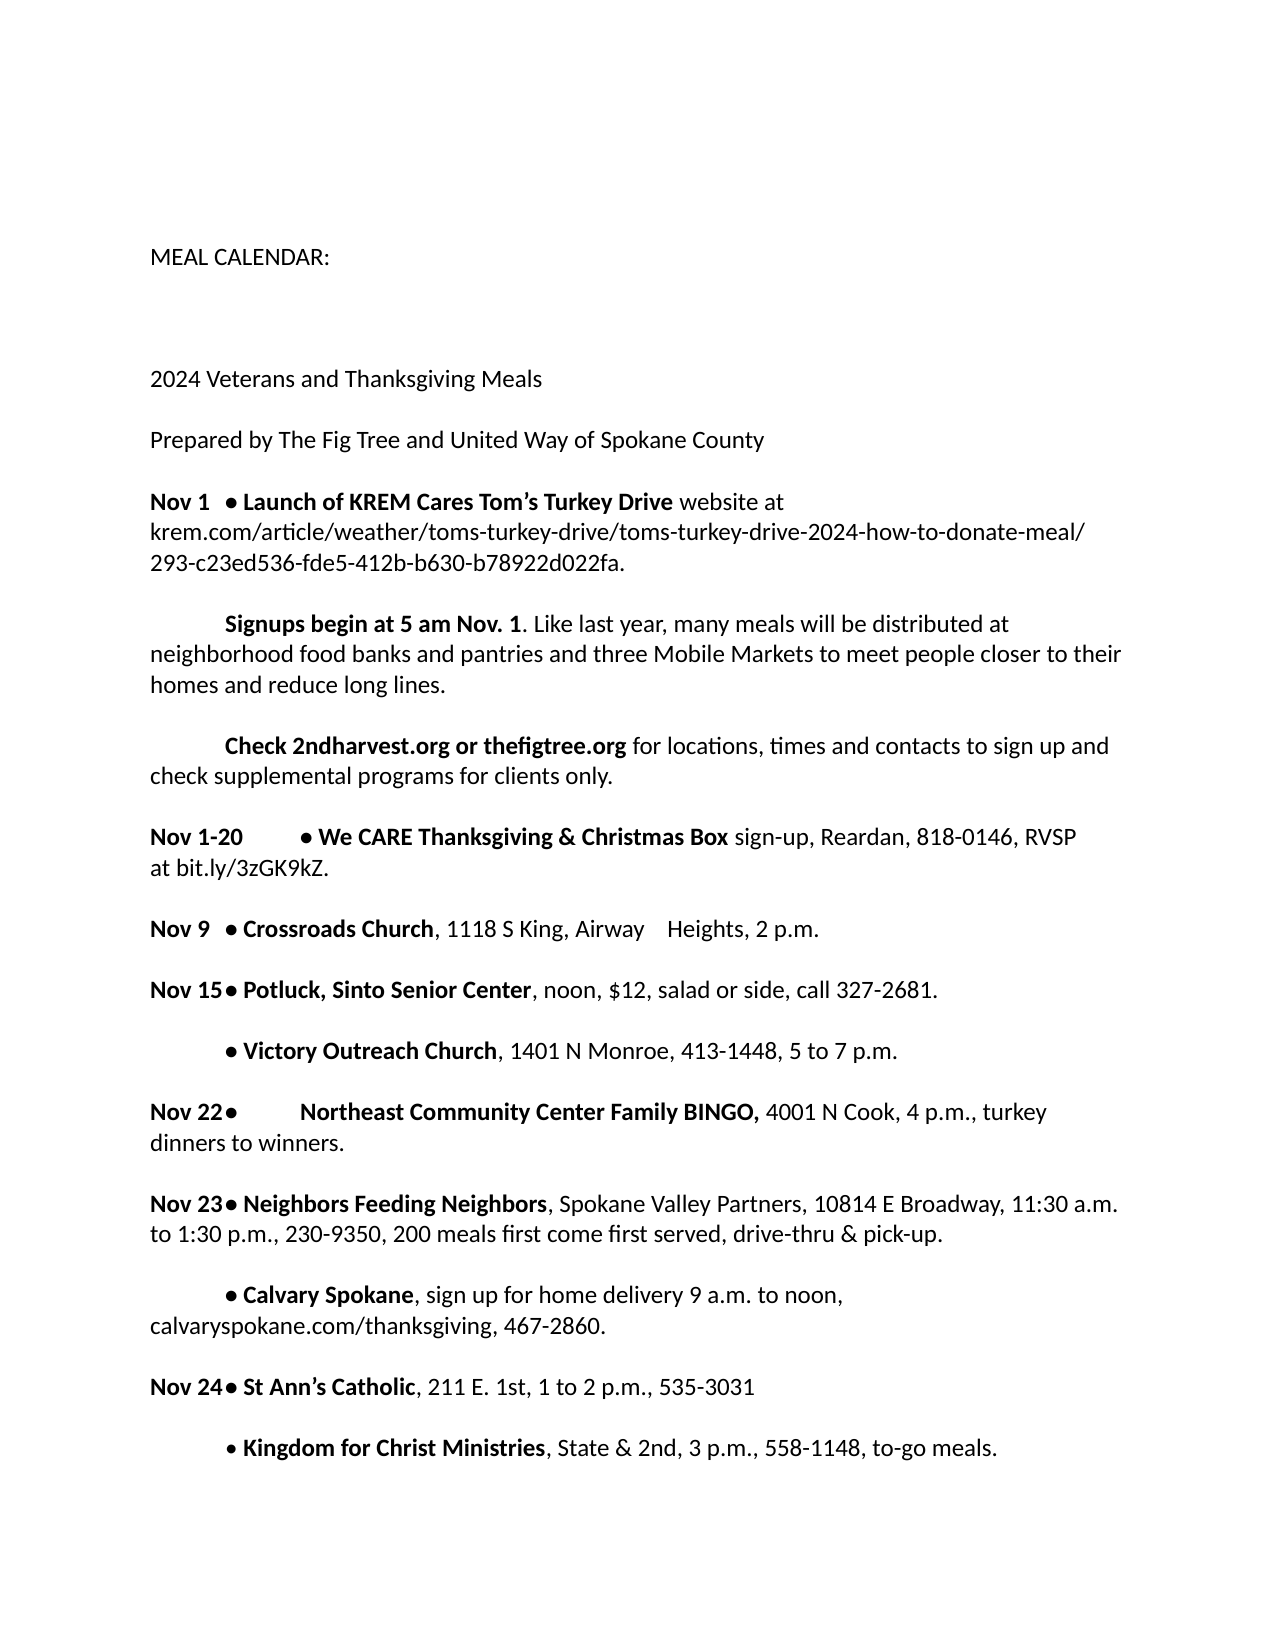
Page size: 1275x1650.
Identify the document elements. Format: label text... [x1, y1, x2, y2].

text Nov 23 • Neighbors Feeding Neighbors, Spokane Valley Partners, 10814 E Broadway, 11:30 a.m. to 1:30 p.m., 230-9350, 200 meals first come first served, drive-thru & pick-up. [150, 1188, 1125, 1249]
text Prepared by The Fig Tree and United Way of Spokane County [150, 425, 1125, 455]
text 2024 Veterans and Thanksgiving Meals [150, 364, 1125, 394]
text • Victory Outreach Church, 1401 N Monroe, 413-1448, 5 to 7 p.m. [150, 1035, 1125, 1066]
text Nov 24 • St Ann’s Catholic, 211 E. 1st, 1 to 2 p.m., 535-3031 [150, 1371, 1125, 1401]
text Signups begin at 5 am Nov. 1. Like last year, many meals will be distributed at neighborhood food banks and pantries and three Mobile Markets to meet people closer to their homes and reduce long lines. [150, 608, 1125, 699]
text Check 2ndharvest.org or thefigtree.org for locations, times and contacts to sign up and check supplemental programs for clients only. [150, 730, 1125, 791]
text Nov 22 • Northeast Community Center Family BINGO, 4001 N Cook, 4 p.m., turkey dinners to winners. [150, 1096, 1125, 1157]
text Nov 9 • Crossroads Church, 1118 S King, Airway Heights, 2 p.m. [150, 913, 1125, 943]
text Nov 1 • Launch of KREM Cares Tom’s Turkey Drive website at krem.com/article/weather/toms-turkey-drive/toms-turkey-drive-2024-how-to-donate-meal/293-c23ed536-fde5-412b-b630-b78922d022fa. [150, 486, 1125, 577]
text • Calvary Spokane, sign up for home delivery 9 a.m. to noon, calvaryspokane.com/thanksgiving, 467-2860. [150, 1279, 1125, 1340]
text • Kingdom for Christ Ministries, State & 2nd, 3 p.m., 558-1148, to-go meals. [150, 1432, 1125, 1462]
text MEAL CALENDAR: [150, 242, 1125, 272]
text Nov 15 • Potluck, Sinto Senior Center, noon, $12, salad or side, call 327-2681. [150, 974, 1125, 1004]
text Nov 1-20 • We CARE Thanksgiving & Christmas Box sign-up, Reardan, 818-0146, RVSP at bit.ly/3zGK9kZ. [150, 821, 1125, 882]
